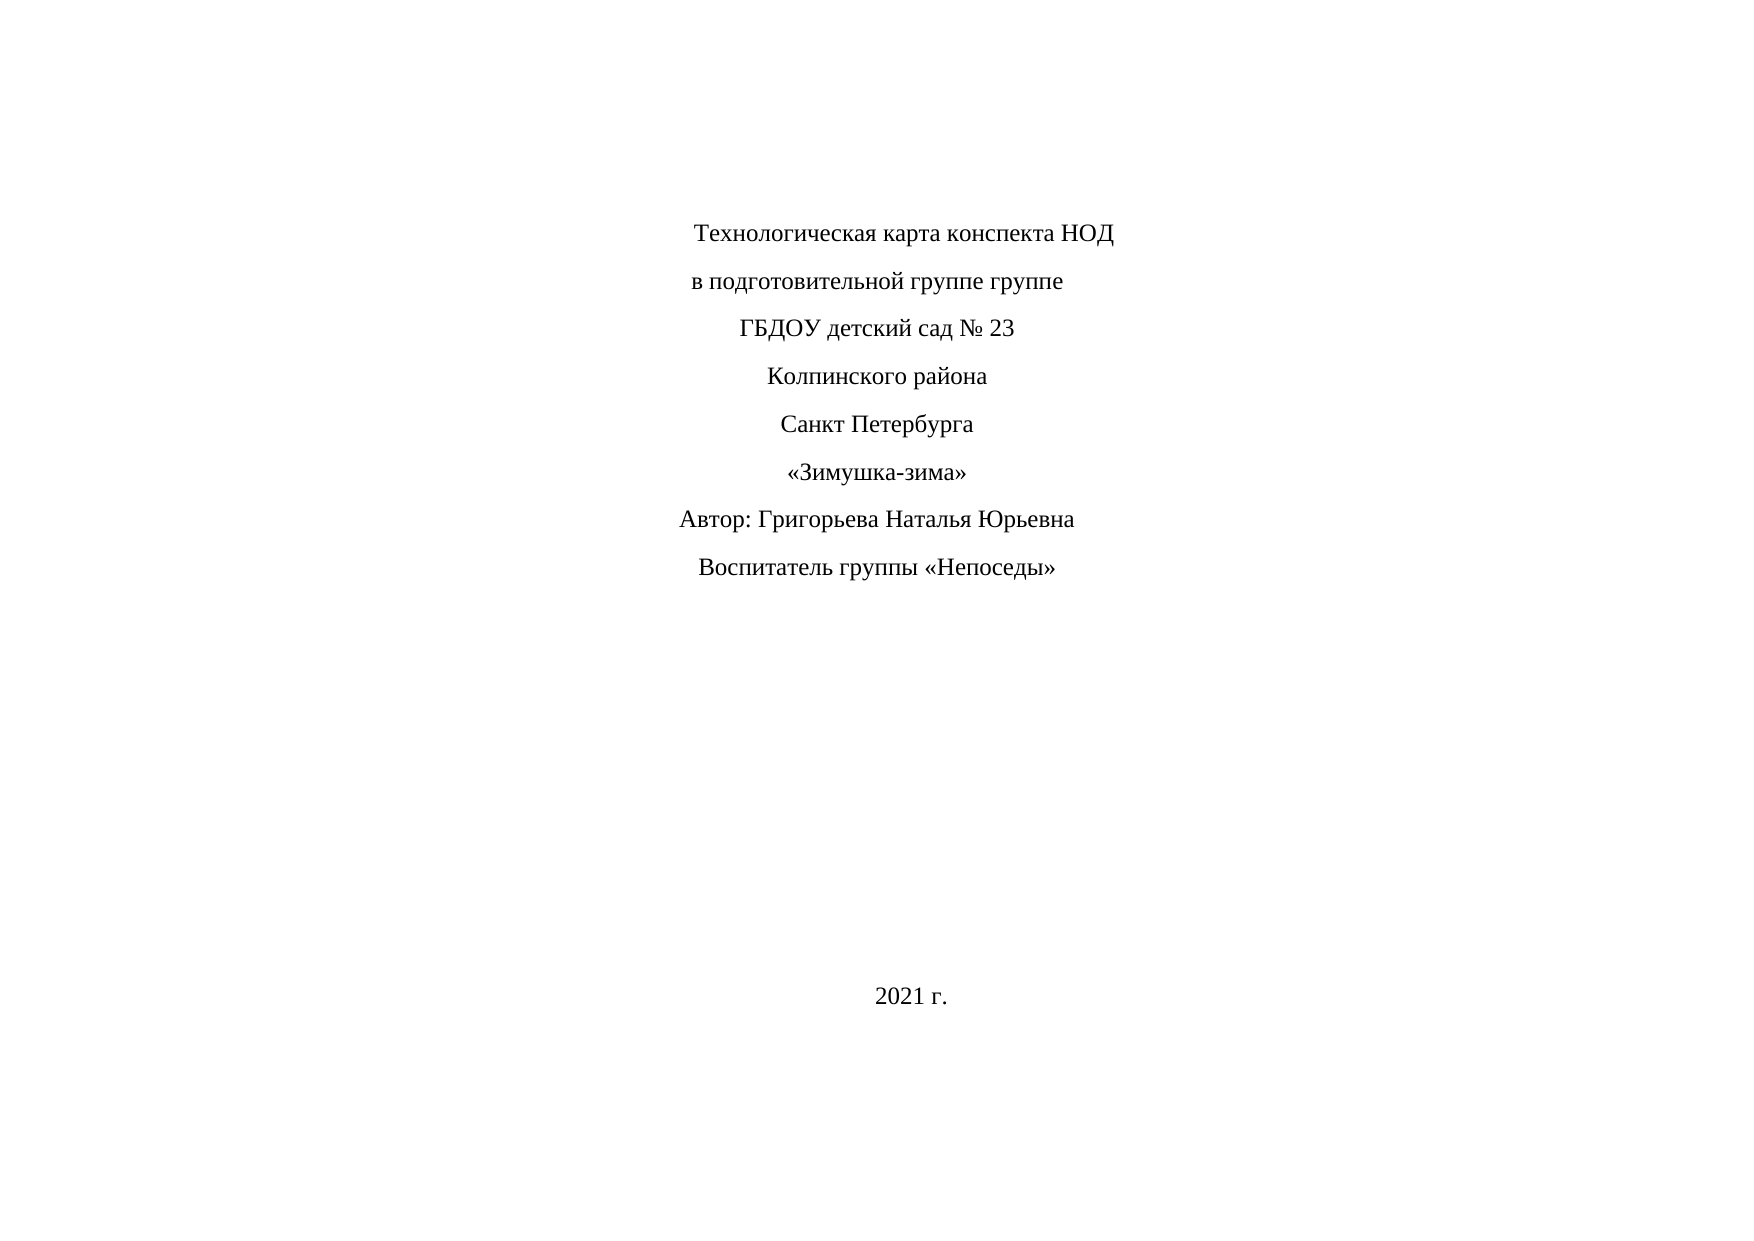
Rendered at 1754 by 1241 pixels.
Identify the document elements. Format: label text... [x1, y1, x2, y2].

text Колпинского района [75, 361, 1679, 390]
text Технологическая карта конспекта НОД [75, 218, 1679, 247]
text Санкт Петербурга [75, 409, 1679, 438]
text ГБДОУ детский сад № 23 [75, 313, 1679, 342]
text Автор: Григорьева Наталья Юрьевна [75, 504, 1679, 533]
text «Зимушка-зима» [75, 457, 1679, 485]
text в подготовительной группе группе [75, 266, 1679, 294]
text Воспитатель группы «Непоседы» [75, 552, 1679, 581]
text 2021 г. [75, 981, 1679, 1010]
